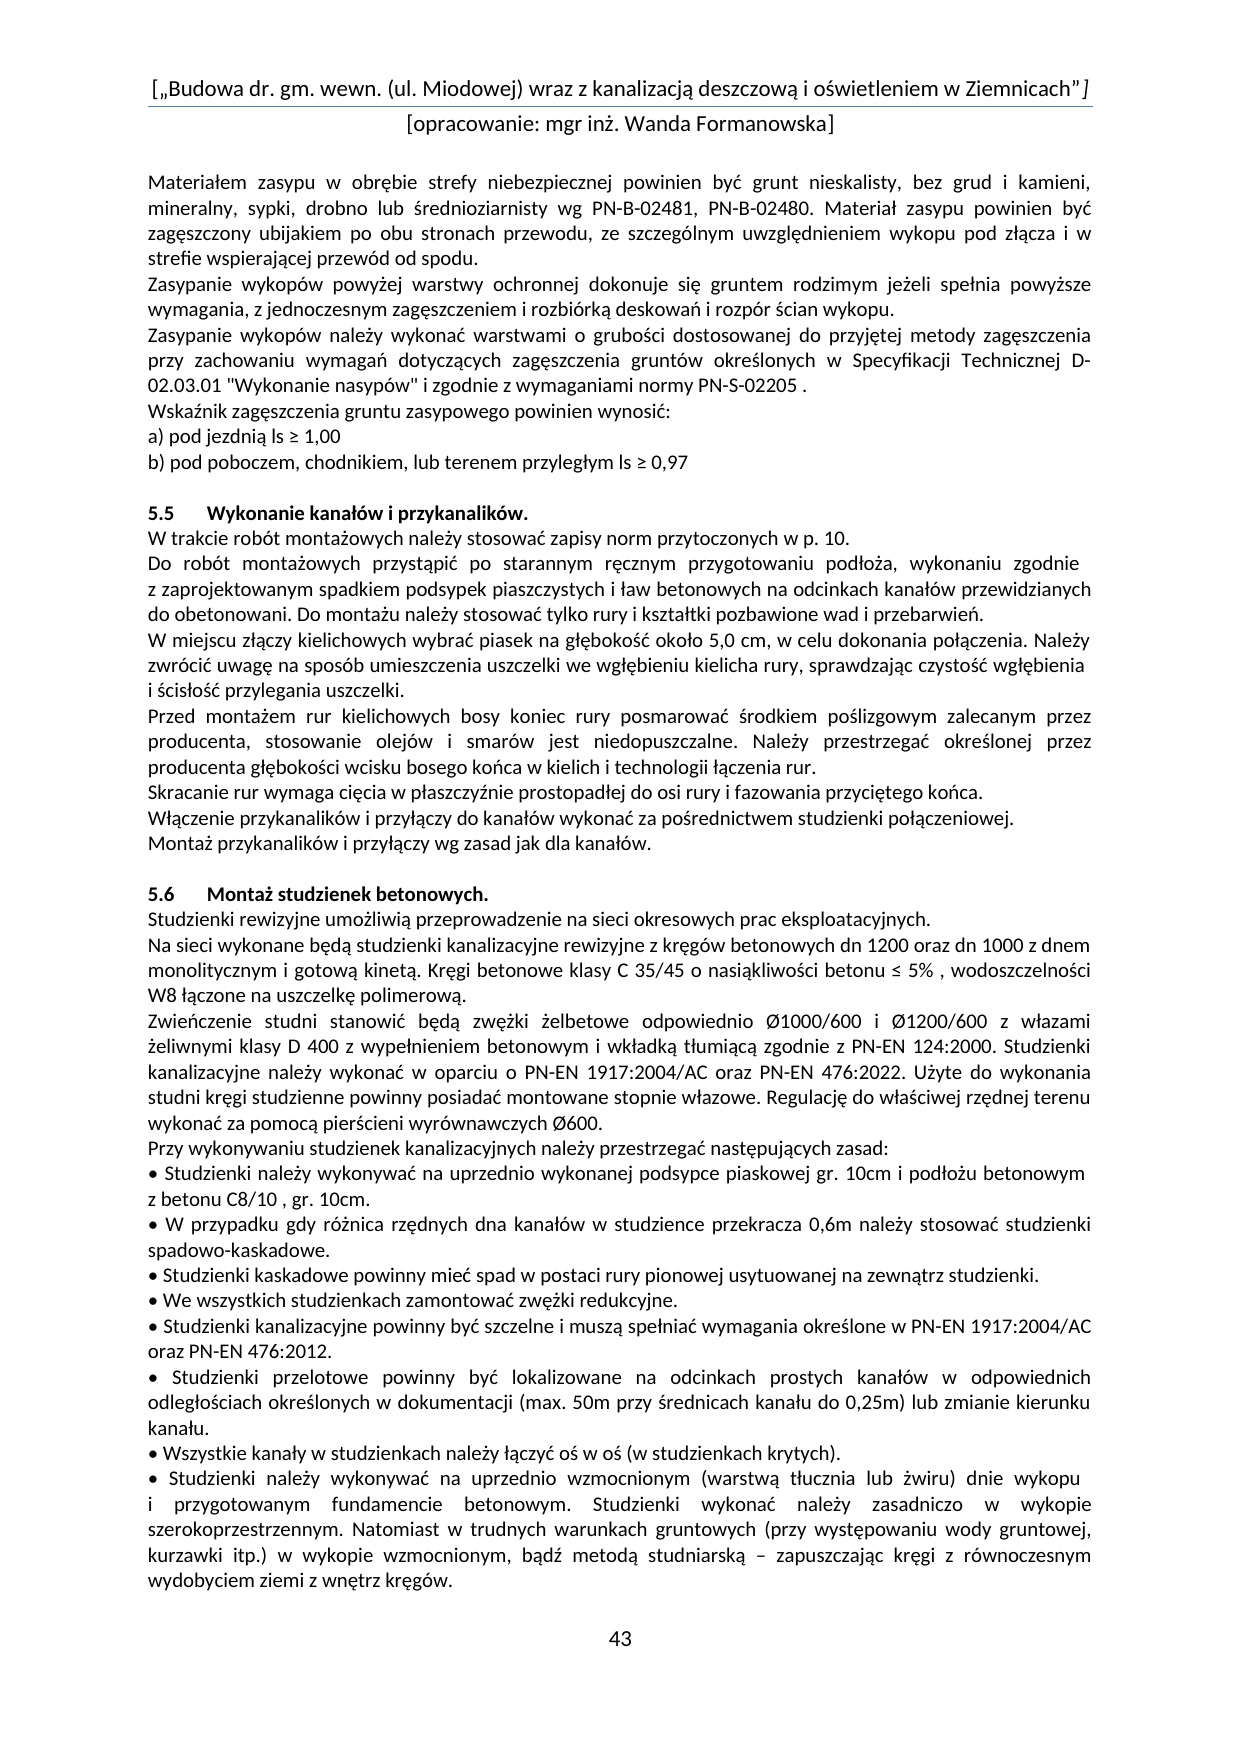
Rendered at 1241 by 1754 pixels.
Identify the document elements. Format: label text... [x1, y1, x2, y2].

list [148, 169, 1093, 271]
list b) pod poboczem, chodnikiem, lub terenem przyległym ls ≥ 0,97 [148, 449, 1093, 474]
text Zwieńczenie studni stanowić będą zwężki żelbetowe odpowiednio Ø1000/600 i Ø1200/600 z włazami żeliwnymi klasy D 400 z wypełnieniem betonowym i wkładką tłumiącą zgodnie z PN-EN 124:2000. Studzienki kanalizacyjne należy wykonać w oparciu o PN-EN 1917:2004/AC oraz PN-EN 476:2022. Użyte do wykonania studni kręgi studzienne powinny posiadać montowane stopnie włazowe. Regulację do właściwej rzędnej terenu wykonać za pomocą pierścieni wyrównawczych Ø600. [148, 1008, 1093, 1135]
list 5.5 Wykonanie kanałów i przykanalików. [148, 500, 1093, 525]
text Włączenie przykanalików i przyłączy do kanałów wykonać za pośrednictwem studzienki połączeniowej. [148, 805, 1093, 830]
text • Wszystkie kanały w studzienkach należy łączyć oś w oś (w studzienkach krytych). [148, 1440, 1093, 1466]
list a) pod jezdnią ls ≥ 1,00 [148, 423, 1093, 449]
text Przed montażem rur kielichowych bosy koniec rury posmarować środkiem poślizgowym zalecanym przez producenta, stosowanie olejów i smarów jest niedopuszczalne. Należy przestrzegać określonej przez producenta głębokości wcisku bosego końca w kielich i technologii łączenia rur. [148, 703, 1093, 779]
text • Studzienki należy wykonywać na uprzednio wzmocnionym (warstwą tłucznia lub żwiru) dnie wykopu i przygotowanym fundamencie betonowym. Studzienki wykonać należy zasadniczo w wykopie szerokoprzestrzennym. Natomiast w trudnych warunkach gruntowych (przy występowaniu wody gruntowej, kurzawki itp.) w wykopie wzmocnionym, bądź metodą studniarską – zapuszczając kręgi z równoczesnym wydobyciem ziemi z wnętrz kręgów. [148, 1466, 1093, 1593]
text • Studzienki kanalizacyjne powinny być szczelne i muszą spełniać wymagania określone w PN-EN 1917:2004/AC oraz PN-EN 476:2012. [148, 1313, 1093, 1364]
text • Studzienki należy wykonywać na uprzednio wykonanej podsypce piaskowej gr. 10cm i podłożu betonowym z betonu C8/10 , gr. 10cm. [148, 1161, 1093, 1211]
text • Studzienki przelotowe powinny być lokalizowane na odcinkach prostych kanałów w odpowiednich odległościach określonych w dokumentacji (max. 50m przy średnicach kanału do 0,25m) lub zmianie kierunku kanału. [148, 1364, 1093, 1440]
text Studzienki rewizyjne umożliwią przeprowadzenie na sieci okresowych prac eksploatacyjnych. [148, 906, 1093, 932]
text Przy wykonywaniu studzienek kanalizacyjnych należy przestrzegać następujących zasad: [148, 1135, 1093, 1161]
list Wskaźnik zagęszczenia gruntu zasypowego powinien wynosić: [148, 398, 1093, 423]
list Montaż przykanalików i przyłączy wg zasad jak dla kanałów. [148, 830, 1093, 856]
text W miejscu złączy kielichowych wybrać piasek na głębokość około 5,0 cm, w celu dokonania połączenia. Należy zwrócić uwagę na sposób umieszczenia uszczelki we wgłębieniu kielicha rury, sprawdzając czystość wgłębienia i ścisłość przylegania uszczelki. [148, 627, 1093, 703]
text • Studzienki kaskadowe powinny mieć spad w postaci rury pionowej usytuowanej na zewnątrz studzienki. [148, 1262, 1093, 1288]
list 5.6 Montaż studzienek betonowych. [148, 881, 1093, 906]
list Zasypanie wykopów należy wykonać warstwami o grubości dostosowanej do przyjętej metody zagęszczenia przy zachowaniu wymagań dotyczących zagęszczenia gruntów określonych w Specyfikacji Technicznej D- 02.03.01 "Wykonanie nasypów" i zgodnie z wymaganiami normy PN-S-02205 . [148, 322, 1093, 398]
text W trakcie robót montażowych należy stosować zapisy norm przytoczonych w p. 10. [148, 525, 1093, 551]
list Zasypanie wykopów powyżej warstwy ochronnej dokonuje się gruntem rodzimym jeżeli spełnia powyższe wymagania, z jednoczesnym zagęszczeniem i rozbiórką deskowań i rozpór ścian wykopu. [148, 271, 1093, 322]
text Do robót montażowych przystąpić po starannym ręcznym przygotowaniu podłoża, wykonaniu zgodnie z zaprojektowanym spadkiem podsypek piaszczystych i ław betonowych na odcinkach kanałów przewidzianych do obetonowani. Do montażu należy stosować tylko rury i kształtki pozbawione wad i przebarwień. [148, 551, 1093, 627]
text Na sieci wykonane będą studzienki kanalizacyjne rewizyjne z kręgów betonowych dn 1200 oraz dn 1000 z dnem monolitycznym i gotową kinetą. Kręgi betonowe klasy C 35/45 o nasiąkliwości betonu ≤ 5% , wodoszczelności W8 łączone na uszczelkę polimerową. [148, 932, 1093, 1008]
text • We wszystkich studzienkach zamontować zwężki redukcyjne. [148, 1288, 1093, 1313]
text Skracanie rur wymaga cięcia w płaszczyźnie prostopadłej do osi rury i fazowania przyciętego końca. [148, 779, 1093, 805]
text • W przypadku gdy różnica rzędnych dna kanałów w studzience przekracza 0,6m należy stosować studzienki spadowo-kaskadowe. [148, 1211, 1093, 1262]
